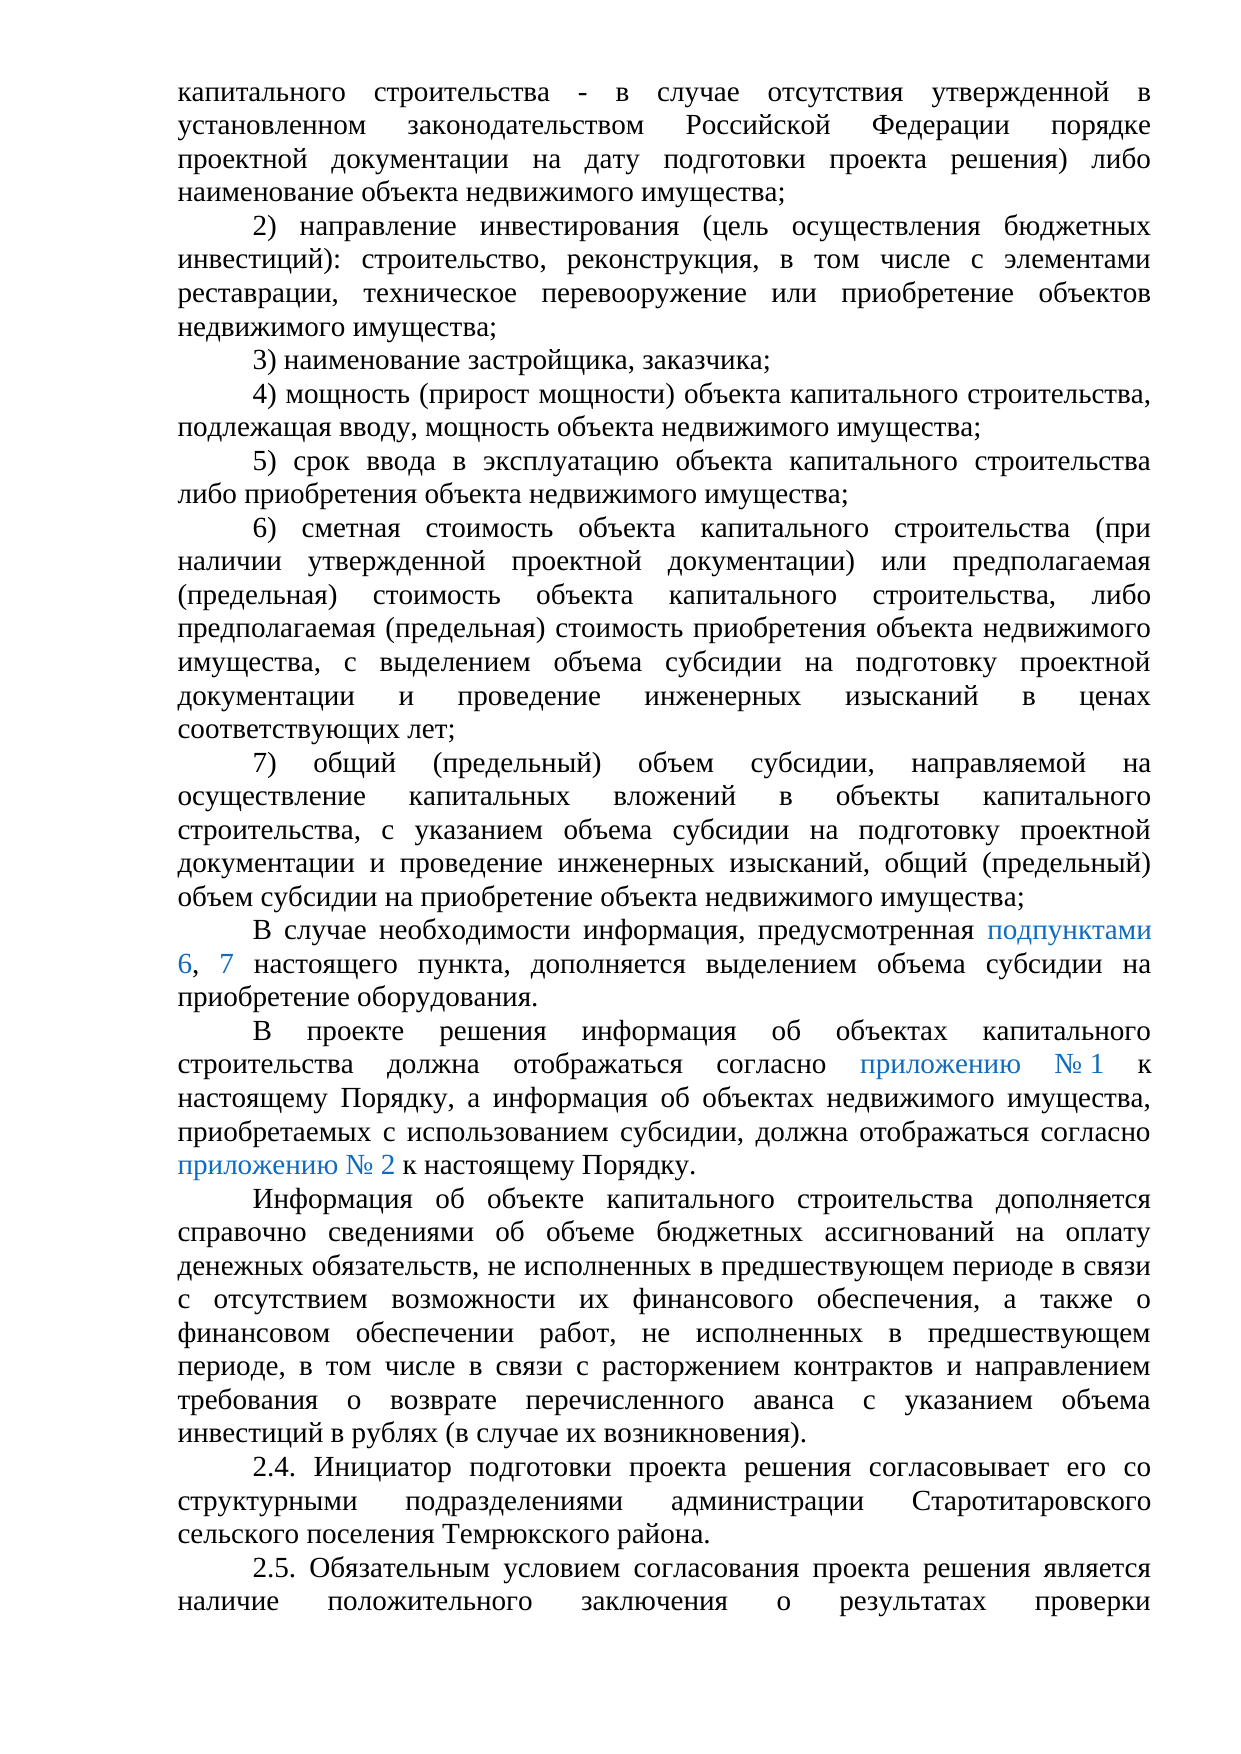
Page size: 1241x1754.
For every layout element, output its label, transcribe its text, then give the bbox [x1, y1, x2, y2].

text В проекте решения информация об объектах капитального строительства должна отображаться согласно приложению № 1 к настоящему Порядку, а информация об объектах недвижимого имущества, приобретаемых с использованием субсидии, должна отображаться согласно приложению № 2 к настоящему Порядку. [177, 1013, 1152, 1181]
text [177, 1550, 1152, 1617]
text Информация об объекте капитального строительства дополняется справочно сведениями об объеме бюджетных ассигнований на оплату денежных обязательств, не исполненных в предшествующем периоде в связи с отсутствием возможности их финансового обеспечения, а также о финансовом обеспечении работ, не исполненных в предшествующем периоде, в том числе в связи с расторжением контрактов и направлением требования о возврате перечисленного аванса с указанием объема инвестиций в рублях (в случае их возникновения). [177, 1181, 1152, 1449]
text 4) мощность (прирост мощности) объекта капитального строительства, подлежащая вводу, мощность объекта недвижимого имущества; [177, 376, 1152, 443]
text 5) срок ввода в эксплуатацию объекта капитального строительства либо приобретения объекта недвижимого имущества; [177, 443, 1152, 510]
text 2.4. Инициатор подготовки проекта решения согласовывает его со структурными подразделениями администрации Старотитаровского сельского поселения Темрюкского района. [177, 1449, 1152, 1550]
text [177, 74, 1152, 208]
text 3) наименование застройщика, заказчика; [177, 342, 1152, 376]
text 2) направление инвестирования (цель осуществления бюджетных инвестиций): строительство, реконструкция, в том числе с элементами реставрации, техническое перевооружение или приобретение объектов недвижимого имущества; [177, 208, 1152, 342]
text В случае необходимости информация, предусмотренная подпунктами 6, 7 настоящего пункта, дополняется выделением объема субсидии на приобретение оборудования. [177, 912, 1152, 1013]
text 6) сметная стоимость объекта капитального строительства (при наличии утвержденной проектной документации) или предполагаемая (предельная) стоимость объекта капитального строительства, либо предполагаемая (предельная) стоимость приобретения объекта недвижимого имущества, с выделением объема субсидии на подготовку проектной документации и проведение инженерных изысканий в ценах соответствующих лет; [177, 510, 1152, 745]
text 7) общий (предельный) объем субсидии, направляемой на осуществление капитальных вложений в объекты капитального строительства, с указанием объема субсидии на подготовку проектной документации и проведение инженерных изысканий, общий (предельный) объем субсидии на приобретение объекта недвижимого имущества; [177, 745, 1152, 912]
